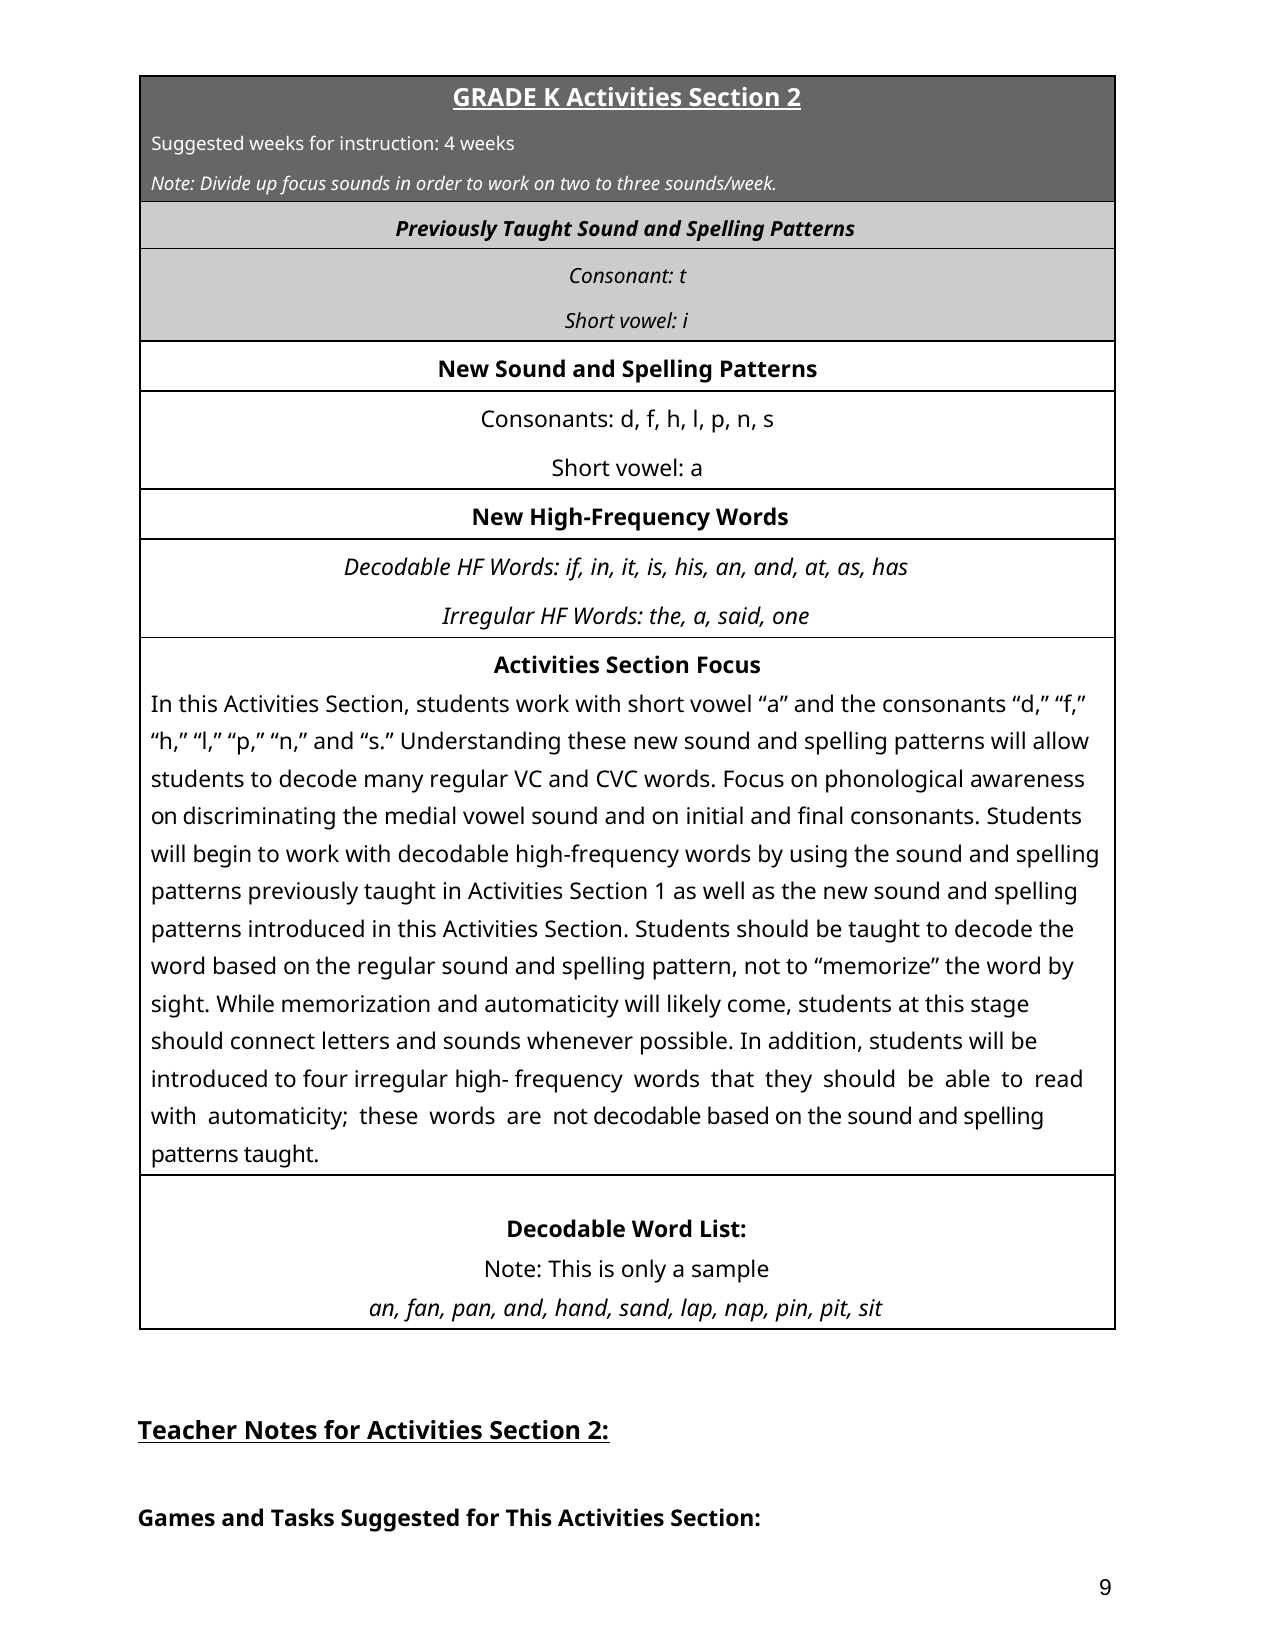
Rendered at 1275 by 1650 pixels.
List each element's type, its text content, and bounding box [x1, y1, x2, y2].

table_cell Activities Section Focus In this Activities Section, students work with short vowel “a” and the consonants “d,” “f,” “h,” “l,” “p,” “n,” and “s.” Understanding these new sound and spelling patterns will allow students to decode many regular VC and CVC words. Focus on phonological awareness on discriminating the medial vowel sound and on initial and final consonants. Students will begin to work with decodable high-frequency words by using the sound and spelling patterns previously taught in Activities Section 1 as well as the new sound and spelling patterns introduced in this Activities Section. Students should be taught to decode the word based on the regular sound and spelling pattern, not to “memorize” the word by sight. While memorization and automaticity will likely come, students at this stage should connect letters and sounds whenever possible. In addition, students will be introduced to four irregular high- frequency words that they should be able to read with automaticity; these words are not decodable based on the sound and spelling patterns taught. [141, 638, 1114, 1174]
table_cell New High-Frequency Words [141, 490, 1114, 538]
table_header GRADE K Activities Section 2 Suggested weeks for instruction: 4 weeks Note: Divide up focus sounds in order to work on two to three sounds/week. [141, 77, 1114, 201]
table_cell Consonants: d, f, h, l, p, n, s Short vowel: a [141, 392, 1114, 488]
table_cell Previously Taught Sound and Spelling Patterns [141, 202, 1114, 248]
table_cell Decodable Word List: Note: This is only a sample an, fan, pan, and, hand, sand, lap, nap, pin, pit, sit [141, 1176, 1114, 1328]
subtitle Games and Tasks Suggested for This Activities Section: [137, 1502, 1200, 1533]
table_cell Consonant: t Short vowel: i [141, 249, 1114, 340]
table_cell Decodable HF Words: if, in, it, is, his, an, and, at, as, has Irregular HF Words: the, a, said, one [141, 540, 1114, 636]
subtitle Teacher Notes for Activities Section 2: [137, 1413, 1200, 1447]
table_cell New Sound and Spelling Patterns [141, 342, 1114, 390]
